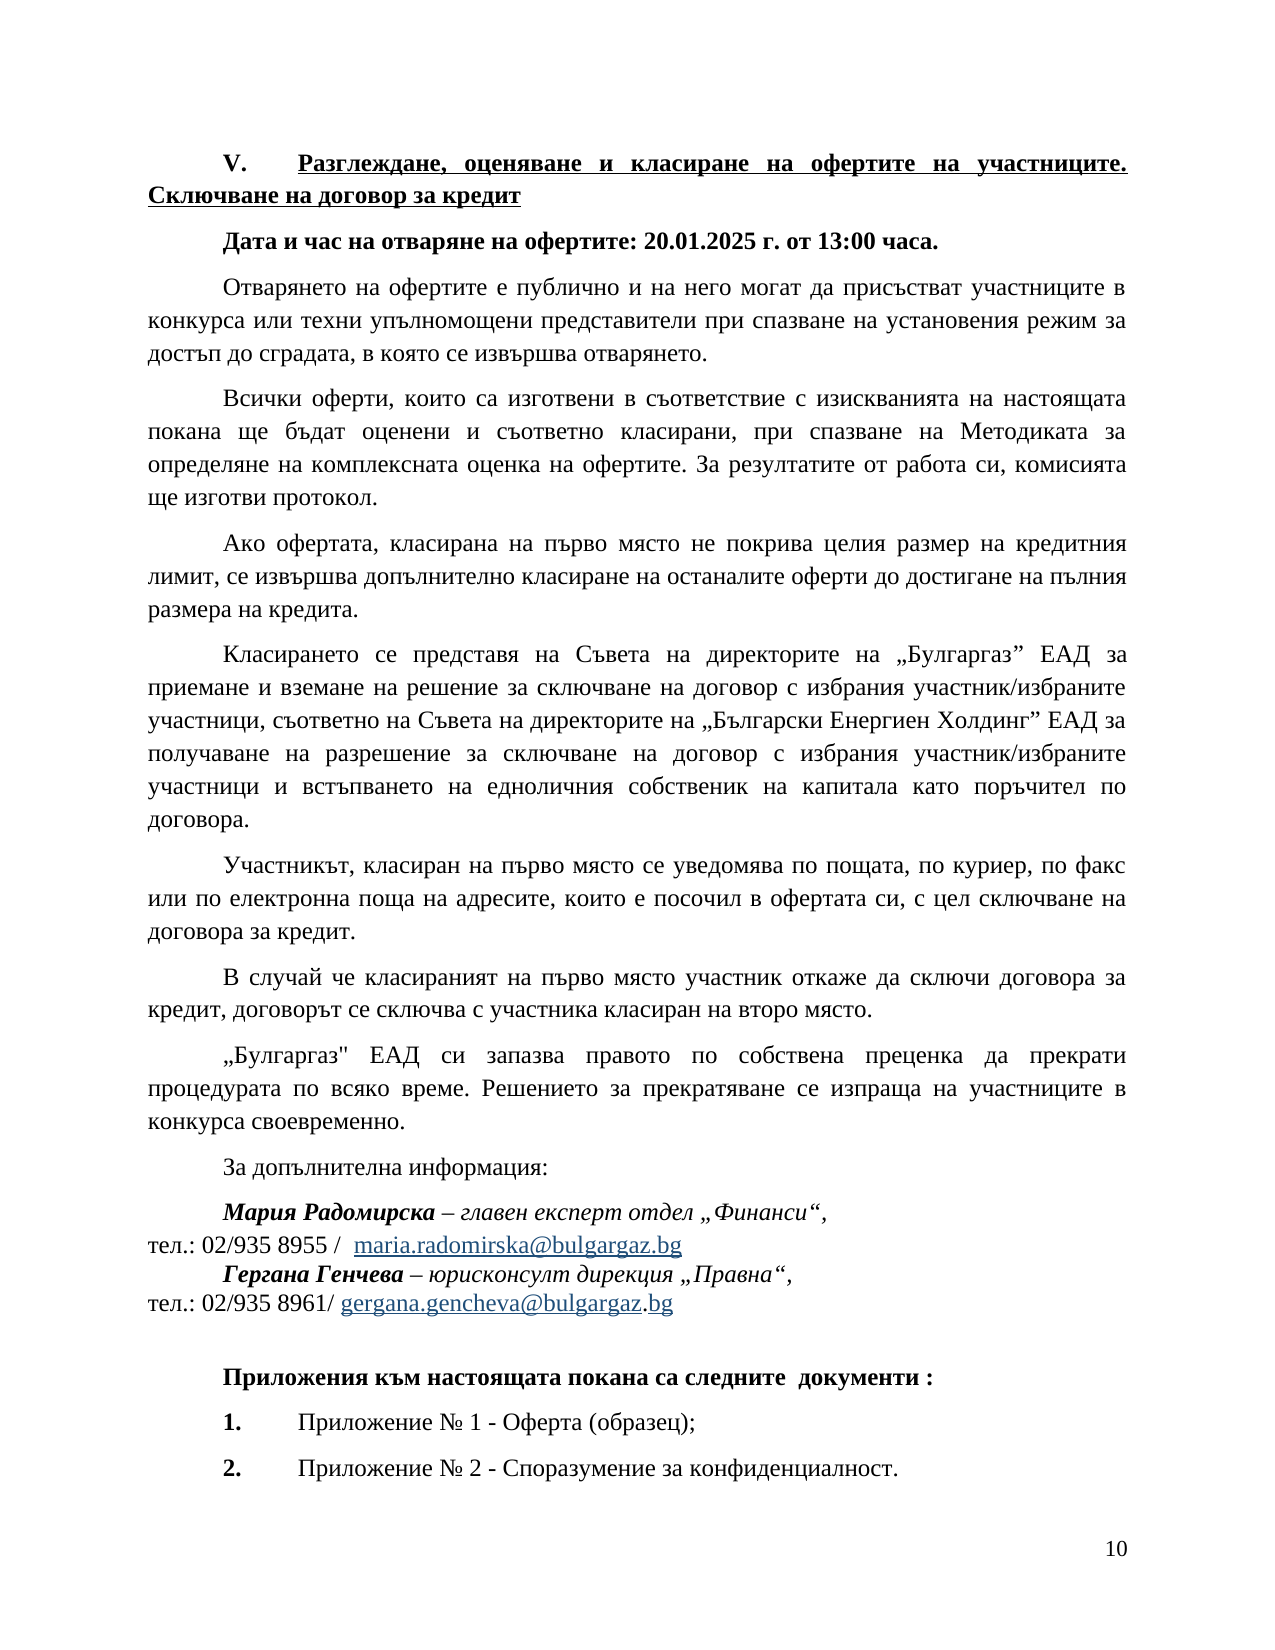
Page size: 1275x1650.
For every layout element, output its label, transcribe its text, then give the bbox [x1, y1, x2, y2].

text тел.: 02/935 8955 / maria.radomirska@bulgargaz.bg [148, 1230, 1127, 1259]
text Мария Радомирска – главен експерт отдел „Финанси“, [148, 1197, 1127, 1226]
text В случай че класираният на първо място участник откаже да сключи договора за кредит, договорът се сключва с участника класиран на второ място. [148, 962, 1127, 1023]
list Приложение № 1 - Оферта (образец); [148, 1407, 1127, 1436]
text Ако офертата, класирана на първо място не покрива целия размер на кредитния лимит, се извършва допълнително класиране на останалите оферти до достигане на пълния размера на кредита. [148, 528, 1127, 623]
list Разглеждане, оценяване и класиране на офертите на участниците. Сключване на договор за кредит [148, 148, 1127, 209]
list Приложение № 2 - Споразумение за конфиденциалност. [148, 1453, 1127, 1482]
text Приложения към настоящата покана са следните документи : [148, 1362, 1127, 1391]
text Всички оферти, които са изготвени в съответствие с изискванията на настоящата покана ще бъдат оценени и съответно класирани, при спазване на Методиката за определяне на комплексната оценка на офертите. За резултатите от работа си, комисията ще изготви протокол. [148, 383, 1127, 511]
text Гергана Генчева – юрисконсулт дирекция „Правна“, [148, 1259, 1127, 1288]
text За допълнителна информация: [148, 1152, 1127, 1180]
text Отварянето на офертите е публично и на него могат да присъстват участниците в конкурса или техни упълномощени представители при спазване на установения режим за достъп до сградата, в която се извършва отварянето. [148, 272, 1127, 366]
text Участникът, класиран на първо място се уведомява по пощата, по куриер, по факс или по електронна поща на адресите, които е посочил в офертата си, с цел сключване на договора за кредит. [148, 850, 1127, 945]
text тел.: 02/935 8961/ gergana.gencheva@bulgargaz.bg [148, 1288, 1127, 1316]
text Дата и час на отваряне на офертите: 20.01.2025 г. от 13:00 часа. [148, 226, 1127, 255]
text „Булгаргаз" ЕАД си запазва правото по собствена преценка да прекрати процедурата по всяко време. Решението за прекратяване се изпраща на участниците в конкурса своевременно. [148, 1040, 1127, 1135]
text Класирането се представя на Съвета на директорите на „Булгаргаз” ЕАД за приемане и вземане на решение за сключване на договор с избрания участник/избраните участници, съответно на Съвета на директорите на „Български Енергиен Холдинг” ЕАД за получаване на разрешение за сключване на договор с избрания участник/избраните участници и встъпването на едноличния собственик на капитала като поръчител по договора. [148, 639, 1127, 833]
